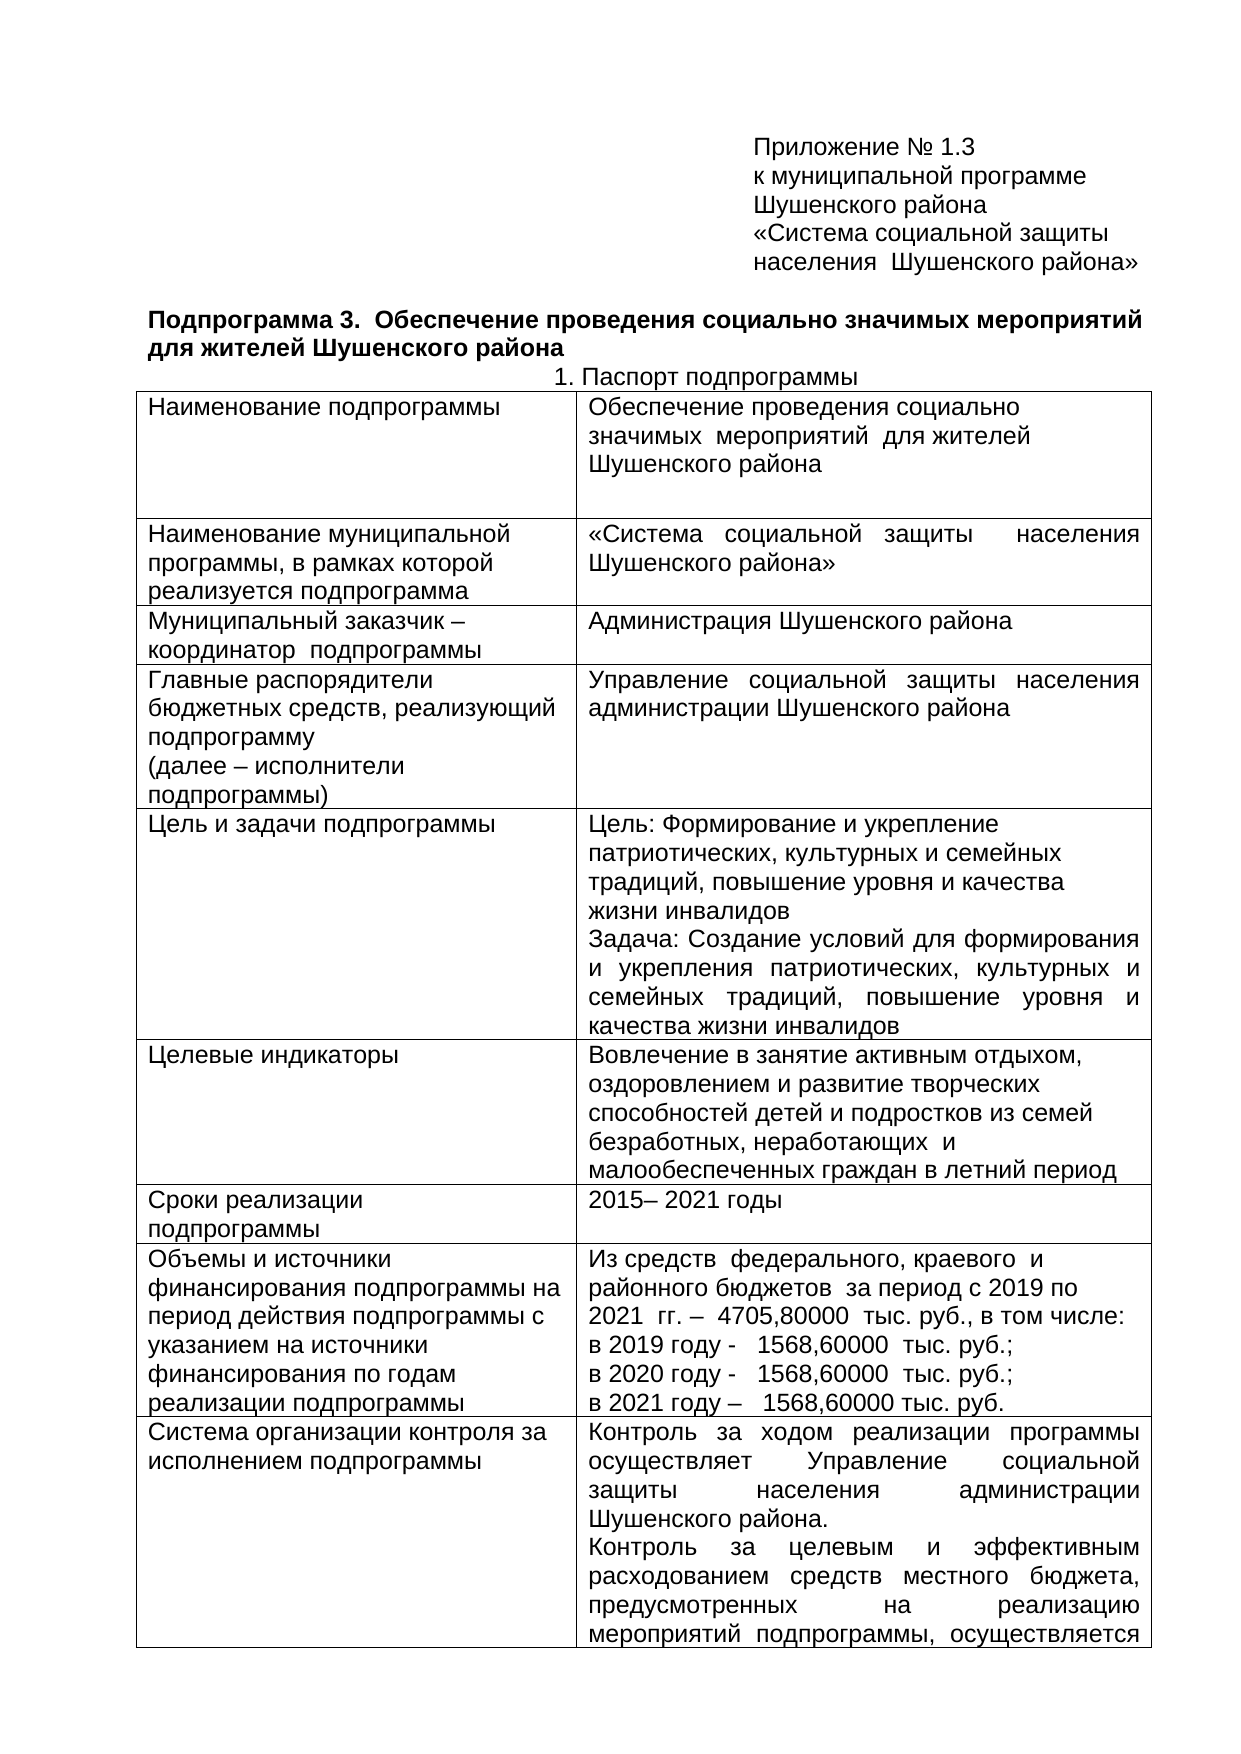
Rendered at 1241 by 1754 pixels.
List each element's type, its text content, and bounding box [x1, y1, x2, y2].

table_cell Муниципальный заказчик –координатор подпрограммы [137, 606, 576, 663]
table_cell Главные распорядители бюджетных средств, реализующий подпрограмму (далее – исполнители подпрограммы) [137, 665, 576, 808]
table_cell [137, 1417, 576, 1647]
table_cell Управление социальной защиты населения администрации Шушенского района [577, 665, 1151, 808]
text к муниципальной программе Шушенского района [753, 161, 1152, 218]
table_cell Объемы и источники финансирования подпрограммы на период действия подпрограммы с указанием на источники финансирования по годам реализации подпрограммы [137, 1244, 576, 1416]
table_header Наименование подпрограммы [137, 392, 576, 518]
table_cell Администрация Шушенского района [577, 606, 1151, 663]
table_cell Вовлечение в занятие активным отдыхом, оздоровлением и развитие творческих способностей детей и подростков из семей безработных, неработающих и малообеспеченных граждан в летний период [577, 1040, 1151, 1184]
text Приложение № 1.3 [753, 132, 1152, 161]
table_cell 2015– 2021 годы [577, 1185, 1151, 1243]
text «Система социальной защиты населения Шушенского района» [753, 218, 1152, 276]
table_cell Цель и задачи подпрограммы [137, 809, 576, 1039]
text 1. Паспорт подпрограммы [260, 362, 1152, 391]
table_cell Целевые индикаторы [137, 1040, 576, 1184]
table_header Обеспечение проведения социально значимых мероприятий для жителей Шушенского района [577, 392, 1151, 518]
table_cell Из средств федерального, краевого и районного бюджетов за период с 2019 по 2021 гг. – 4705,80000 тыс. руб., в том числе: в 2019 году - 1568,60000 тыс. руб.; в 2020 году - 1568,60000 тыс. руб.; в 2021 году – 1568,60000 тыс. руб. [577, 1244, 1151, 1416]
table_cell Наименование муниципальной программы, в рамках которой реализуется подпрограмма [137, 519, 576, 605]
table_cell Цель: Формирование и укрепление патриотических, культурных и семейных традиций, повышение уровня и качества жизни инвалидов Задача: Создание условий для формирования и укрепления патриотических, культурных и семейных традиций, повышение уровня и качества жизни инвалидов [577, 809, 1151, 1039]
table_cell «Система социальной защиты населения Шушенского района» [577, 519, 1151, 605]
table_cell Сроки реализации подпрограммы [137, 1185, 576, 1243]
text Подпрограмма 3. Обеспечение проведения социально значимых мероприятий для жителей Шушенского района [148, 304, 1152, 362]
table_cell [577, 1417, 1151, 1647]
